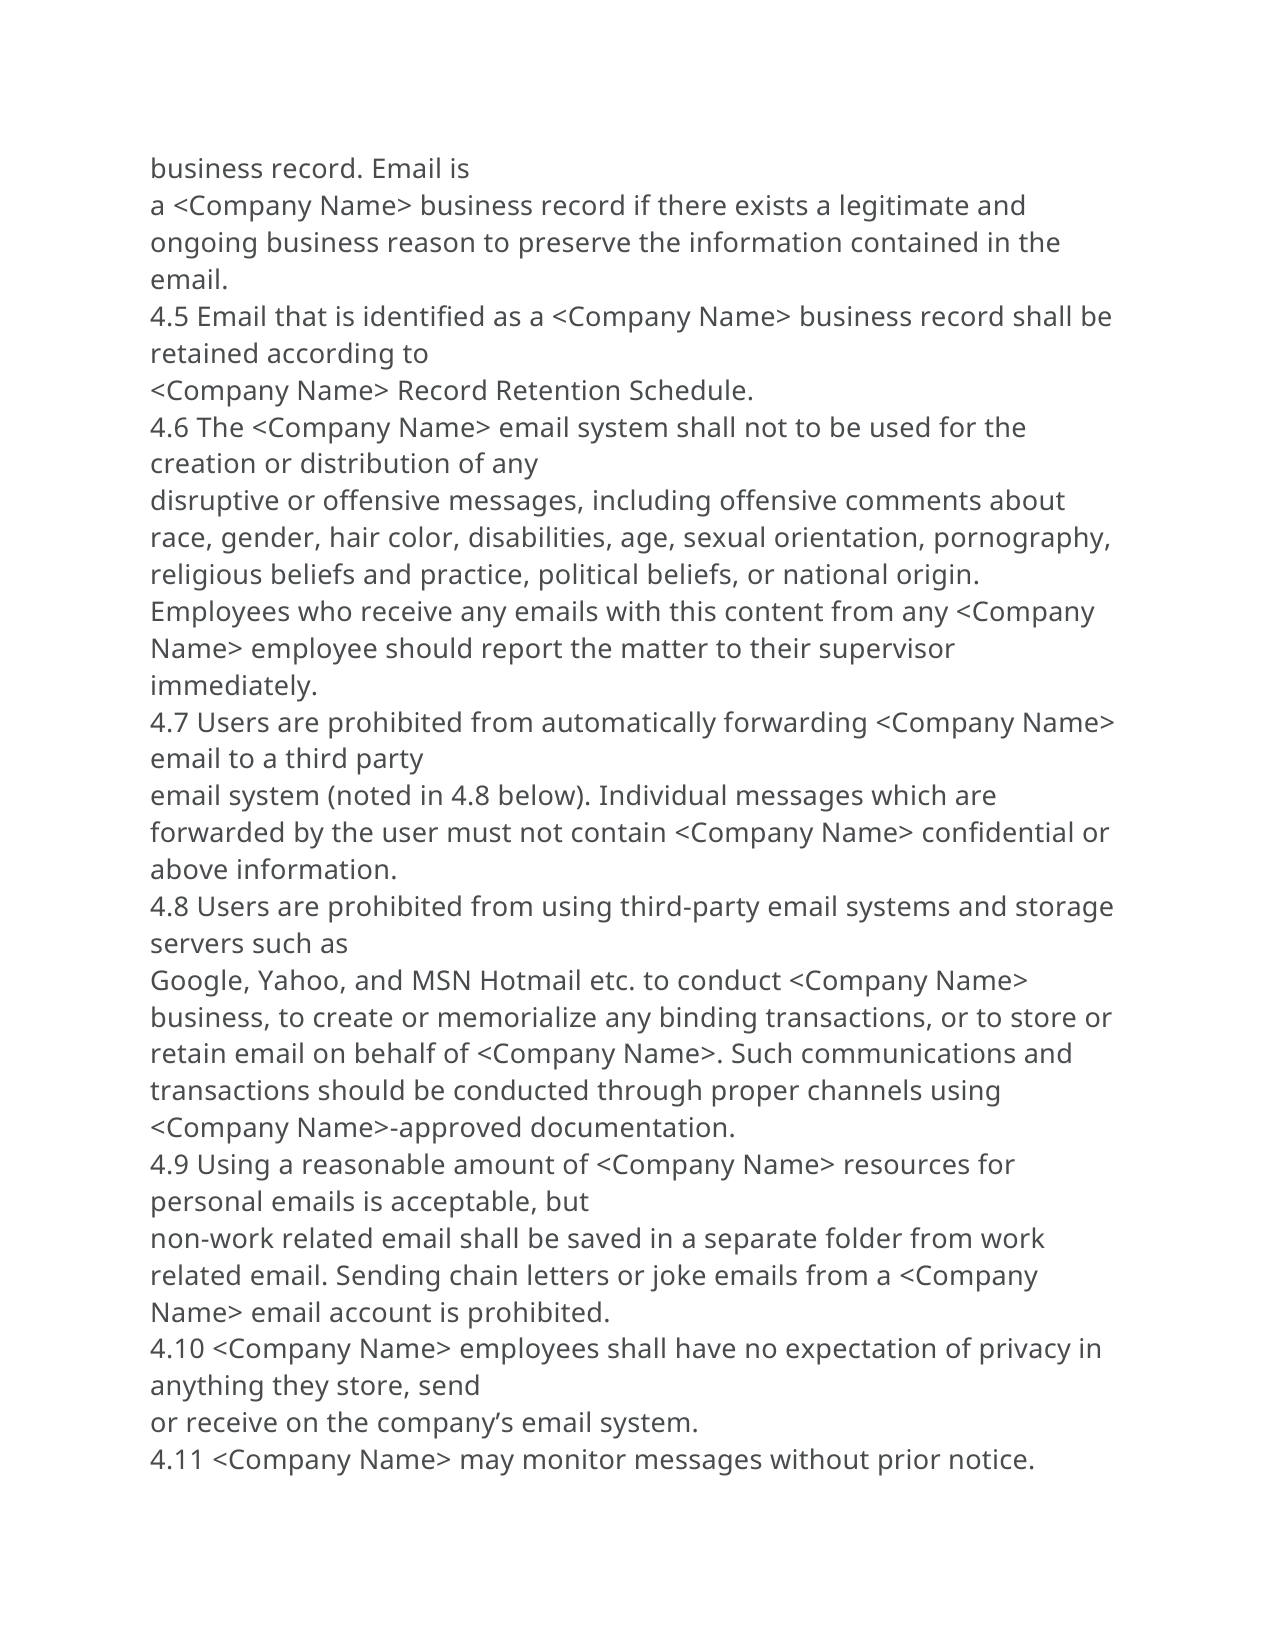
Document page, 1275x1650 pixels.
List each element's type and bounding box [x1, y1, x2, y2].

text [150, 150, 1125, 1477]
